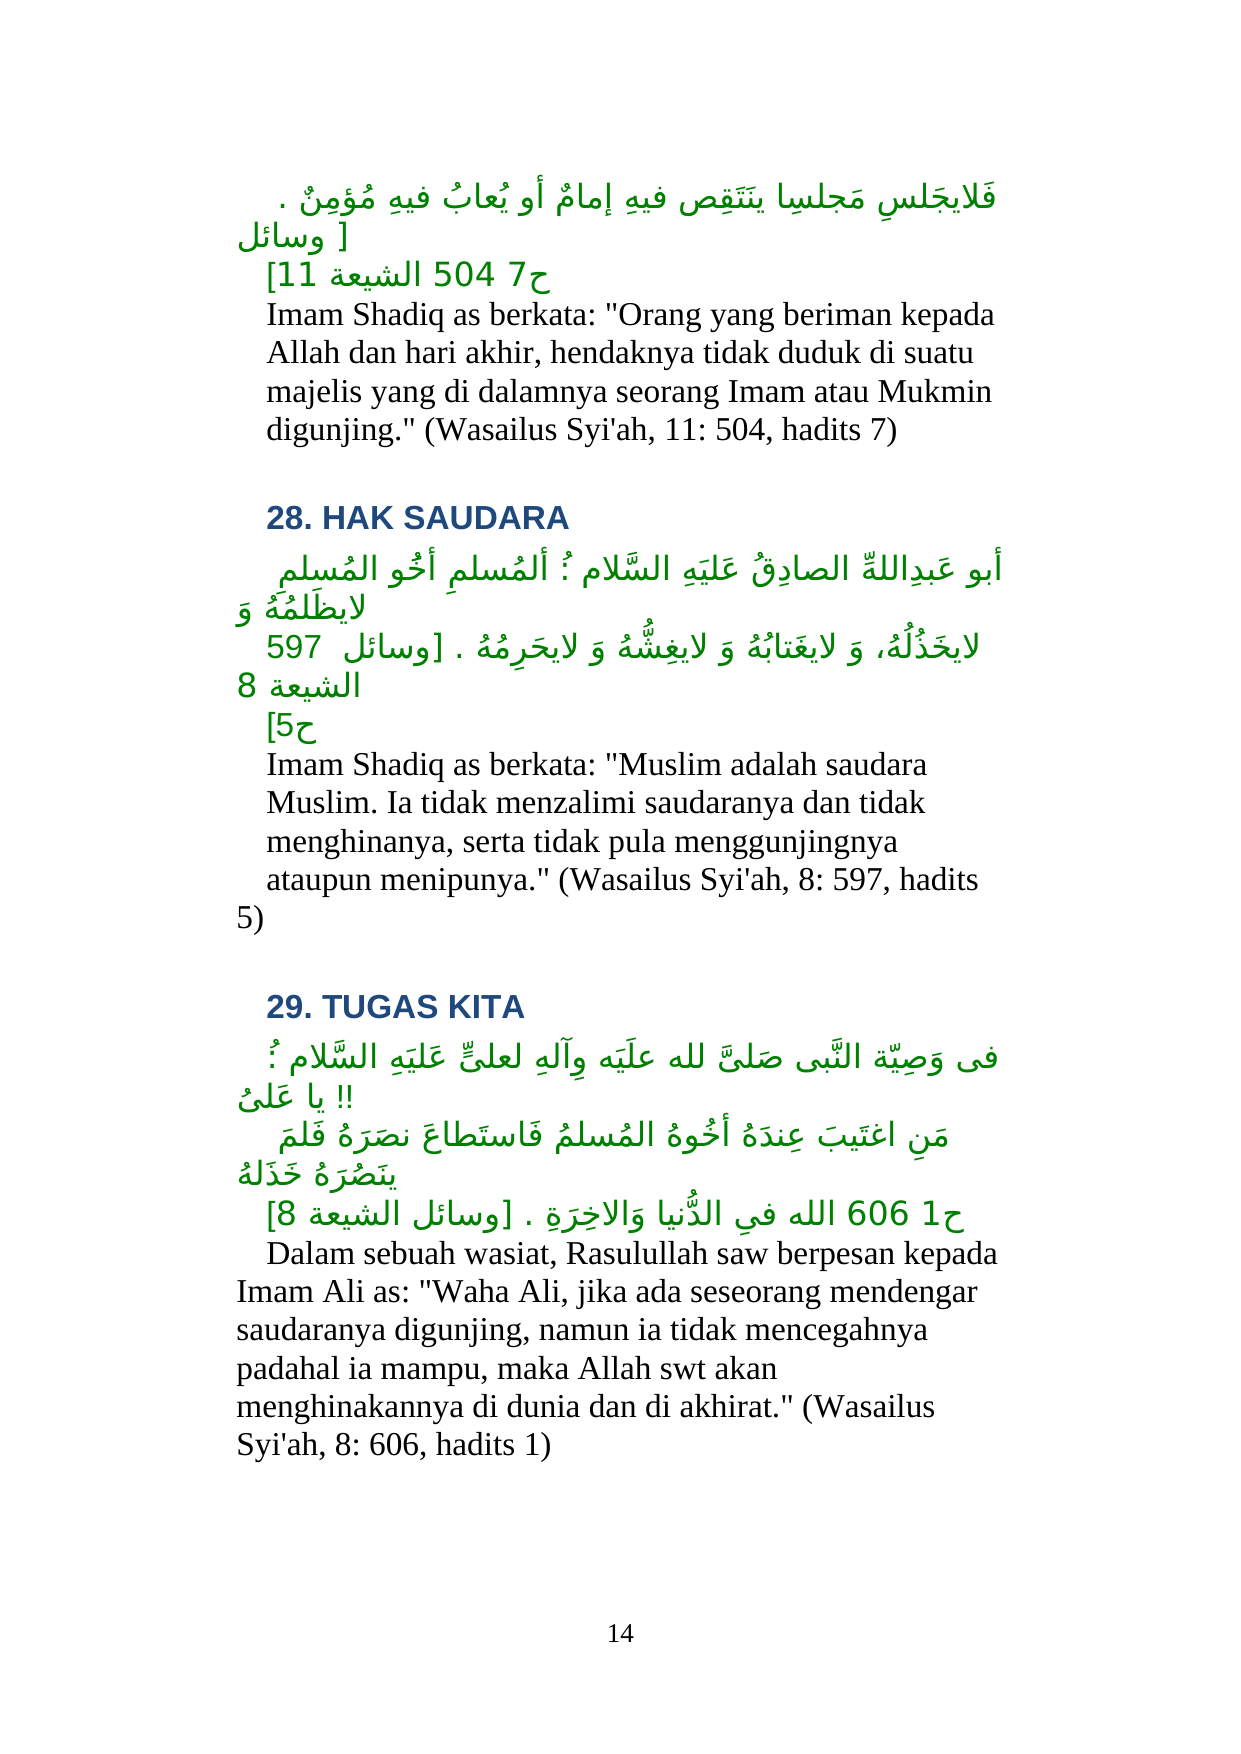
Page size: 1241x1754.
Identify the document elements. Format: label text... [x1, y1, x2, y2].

text [ح1 606 الله فىِ الدُّنيا وَالاخِرَةِ . [وسائل الشيعة 8 [236, 1194, 1004, 1233]
text ataupun menipunya." (Wasailus Syi'ah, 8: 597, hadits 5) [236, 859, 1004, 936]
text Allah dan hari akhir, hendaknya tidak duduk di suatu [236, 332, 1004, 371]
text Dalam sebuah wasiat, Rasulullah saw berpesan kepada Imam Ali as: "Waha Ali, jika ada seseorang mendengar saudaranya digunjing, namun ia tidak mencegahnya padahal ia mampu, maka Allah swt akan menghinakannya di dunia dan di akhirat." (Wasailus Syi'ah, 8: 606, hadits 1) [236, 1233, 1004, 1463]
text فى وَصِيّة النَّبى صَلىَّ لله علَيَه وِآلهِ لعلىٍّ عَليَهِ السَّلام :ُ يا عَلىُ !! [236, 1038, 1004, 1116]
text Imam Shadiq as berkata: "Muslim adalah saudara [236, 744, 1004, 783]
subtitle 28. HAK SAUDARA [236, 498, 1004, 537]
text فَلايجَلسِ مَجلسِا ينَتَقِص فيهِ إمامٌ أو يُعابُ فيهِ مُؤمِنٌ . [ وسائل [236, 177, 1004, 255]
text majelis yang di dalamnya seorang Imam atau Mukmin [236, 371, 1004, 409]
text Imam Shadiq as berkata: "Orang yang beriman kepada [236, 294, 1004, 332]
text أبو عَبدِاللهِّ الصادِقُ عَليَهِ السَّلام :ُ ألمُسلمِ أخَُو المُسلمِ لايظَلمُهُ وَ [236, 549, 1004, 627]
text مَنِ اغتَيبَ عِندَهُ أخُوهُ المُسلمُ فَاستَطاعَ نصَرَهُ فَلمَ ينَصُرَهُ خَذَلهُ [236, 1116, 1004, 1194]
text 597 لايخَذُلُهُ، وَ لايغَتابُهُ وَ لايغِشُّهُ وَ لايحَرِمُهُ . [وسائل الشيعة 8 [236, 627, 1004, 705]
text menghinanya, serta tidak pula menggunjingnya [236, 821, 1004, 859]
text digunjing." (Wasailus Syi'ah, 11: 504, hadits 7) [236, 409, 1004, 447]
subtitle 29. TUGAS KITA [236, 987, 1004, 1025]
text [ح7 504 الشيعة 11 [236, 255, 1004, 294]
text Muslim. Ia tidak menzalimi saudaranya dan tidak [236, 783, 1004, 821]
text [5ح [236, 705, 1004, 744]
